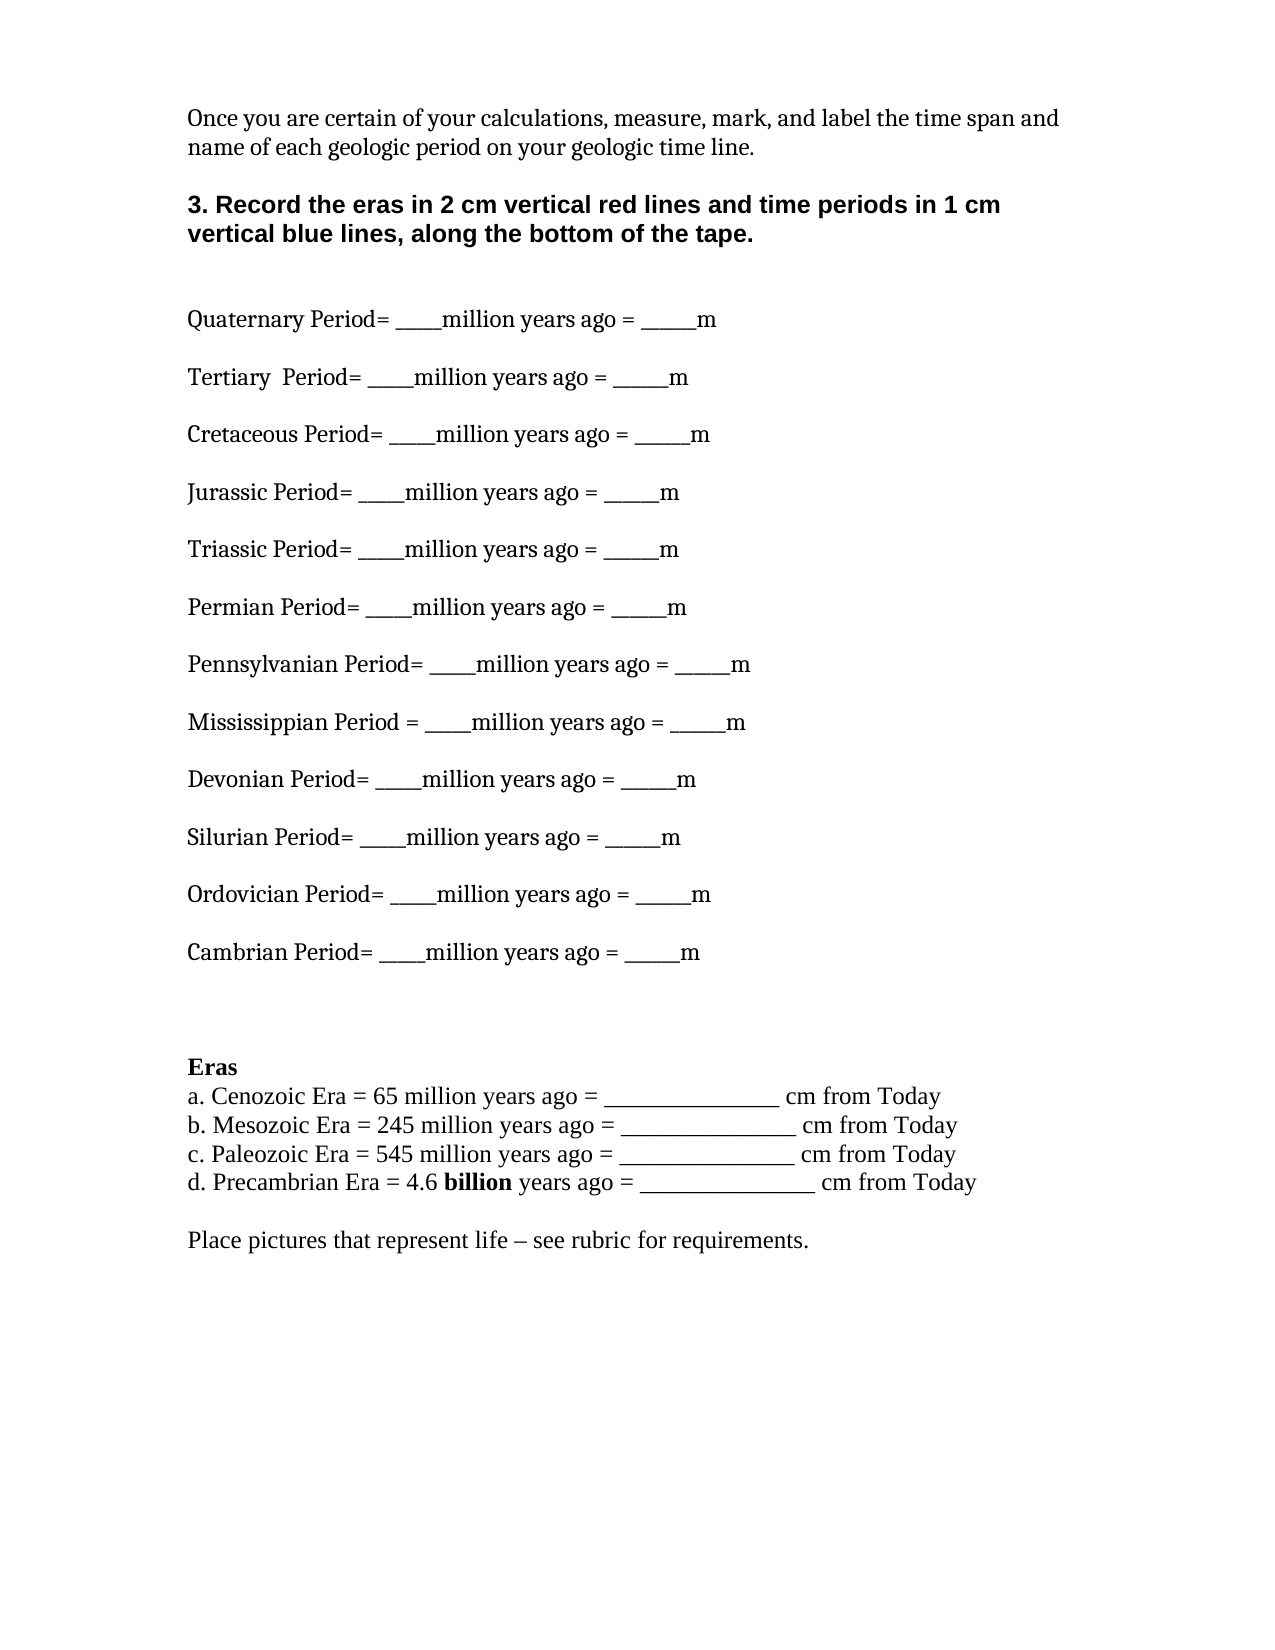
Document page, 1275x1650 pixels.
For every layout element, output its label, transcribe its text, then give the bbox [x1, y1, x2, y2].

text a. Cenozoic Era = 65 million years ago = ______________ cm from Today [187, 1081, 1087, 1110]
text Once you are certain of your calculations, measure, mark, and label the time span and name of each geologic period on your geologic time line. [187, 104, 1087, 161]
text Eras [187, 1052, 1087, 1081]
text c. Paleozoic Era = 545 million years ago = ______________ cm from Today [187, 1139, 1087, 1167]
text b. Mesozoic Era = 245 million years ago = ______________ cm from Today [187, 1110, 1087, 1139]
text 3. Record the eras in 2 cm vertical red lines and time periods in 1 cm vertical blue lines, along the bottom of the tape. [187, 161, 1087, 247]
text Quaternary Period= _____million years ago = ______m Tertiary Period= _____million years ago = ______m Cretaceous Period= _____million years ago = ______m Jurassic Period= _____million years ago = ______m Triassic Period= _____million years ago = ______m Permian Period= _____million years ago = ______m Pennsylvanian Period= _____million years ago = ______m Mississippian Period = _____million years ago = ______m Devonian Period= _____million years ago = ______m Silurian Period= _____million years ago = ______m Ordovician Period= _____million years ago = ______m Cambrian Period= _____million years ago = ______m [187, 247, 1087, 1024]
text Place pictures that represent life – see rubric for requirements. [187, 1225, 1087, 1254]
text d. Precambrian Era = 4.6 billion years ago = ______________ cm from Today [187, 1167, 1087, 1196]
